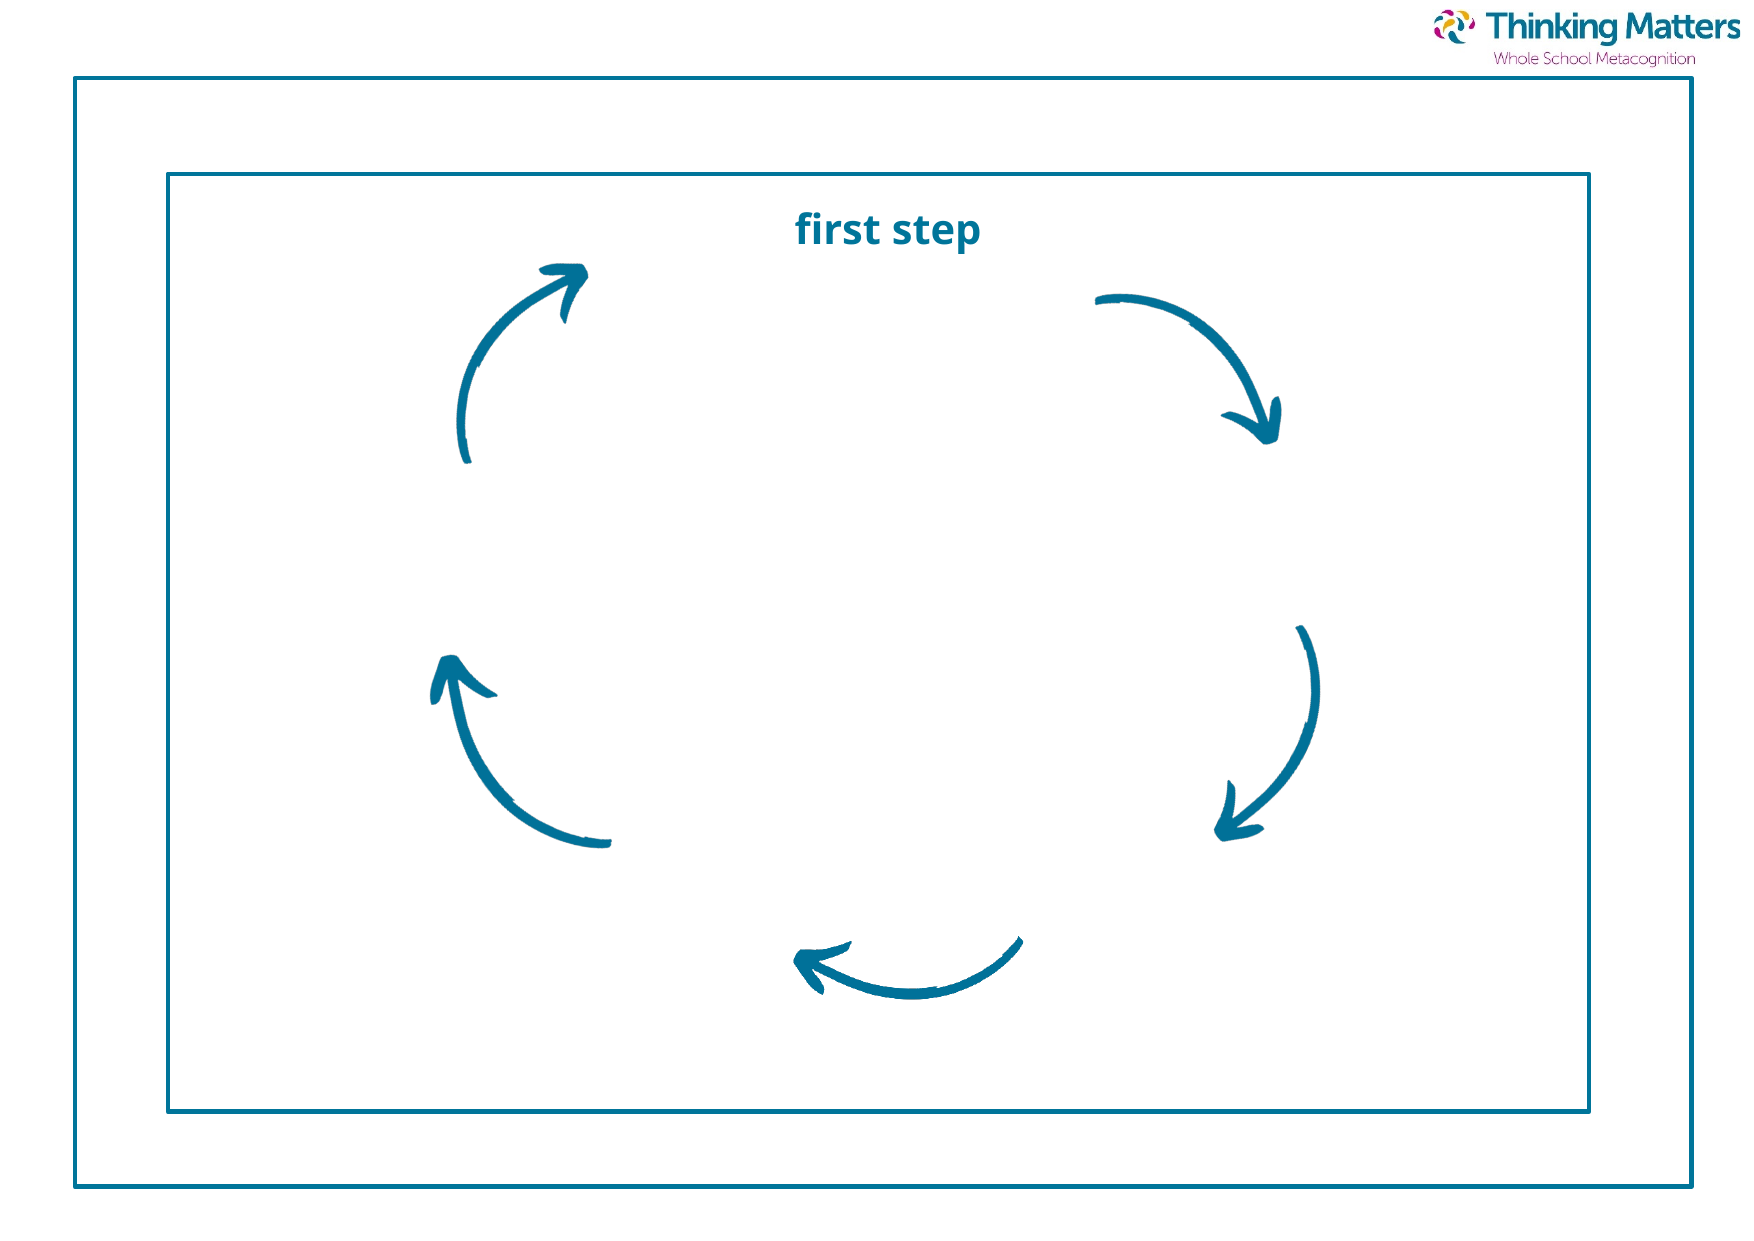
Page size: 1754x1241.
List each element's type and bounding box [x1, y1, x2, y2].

picture [416, 240, 603, 462]
picture [405, 640, 610, 886]
picture [1432, 9, 1741, 69]
picture [791, 936, 1024, 1002]
picture [1199, 626, 1356, 859]
picture [1097, 255, 1305, 459]
